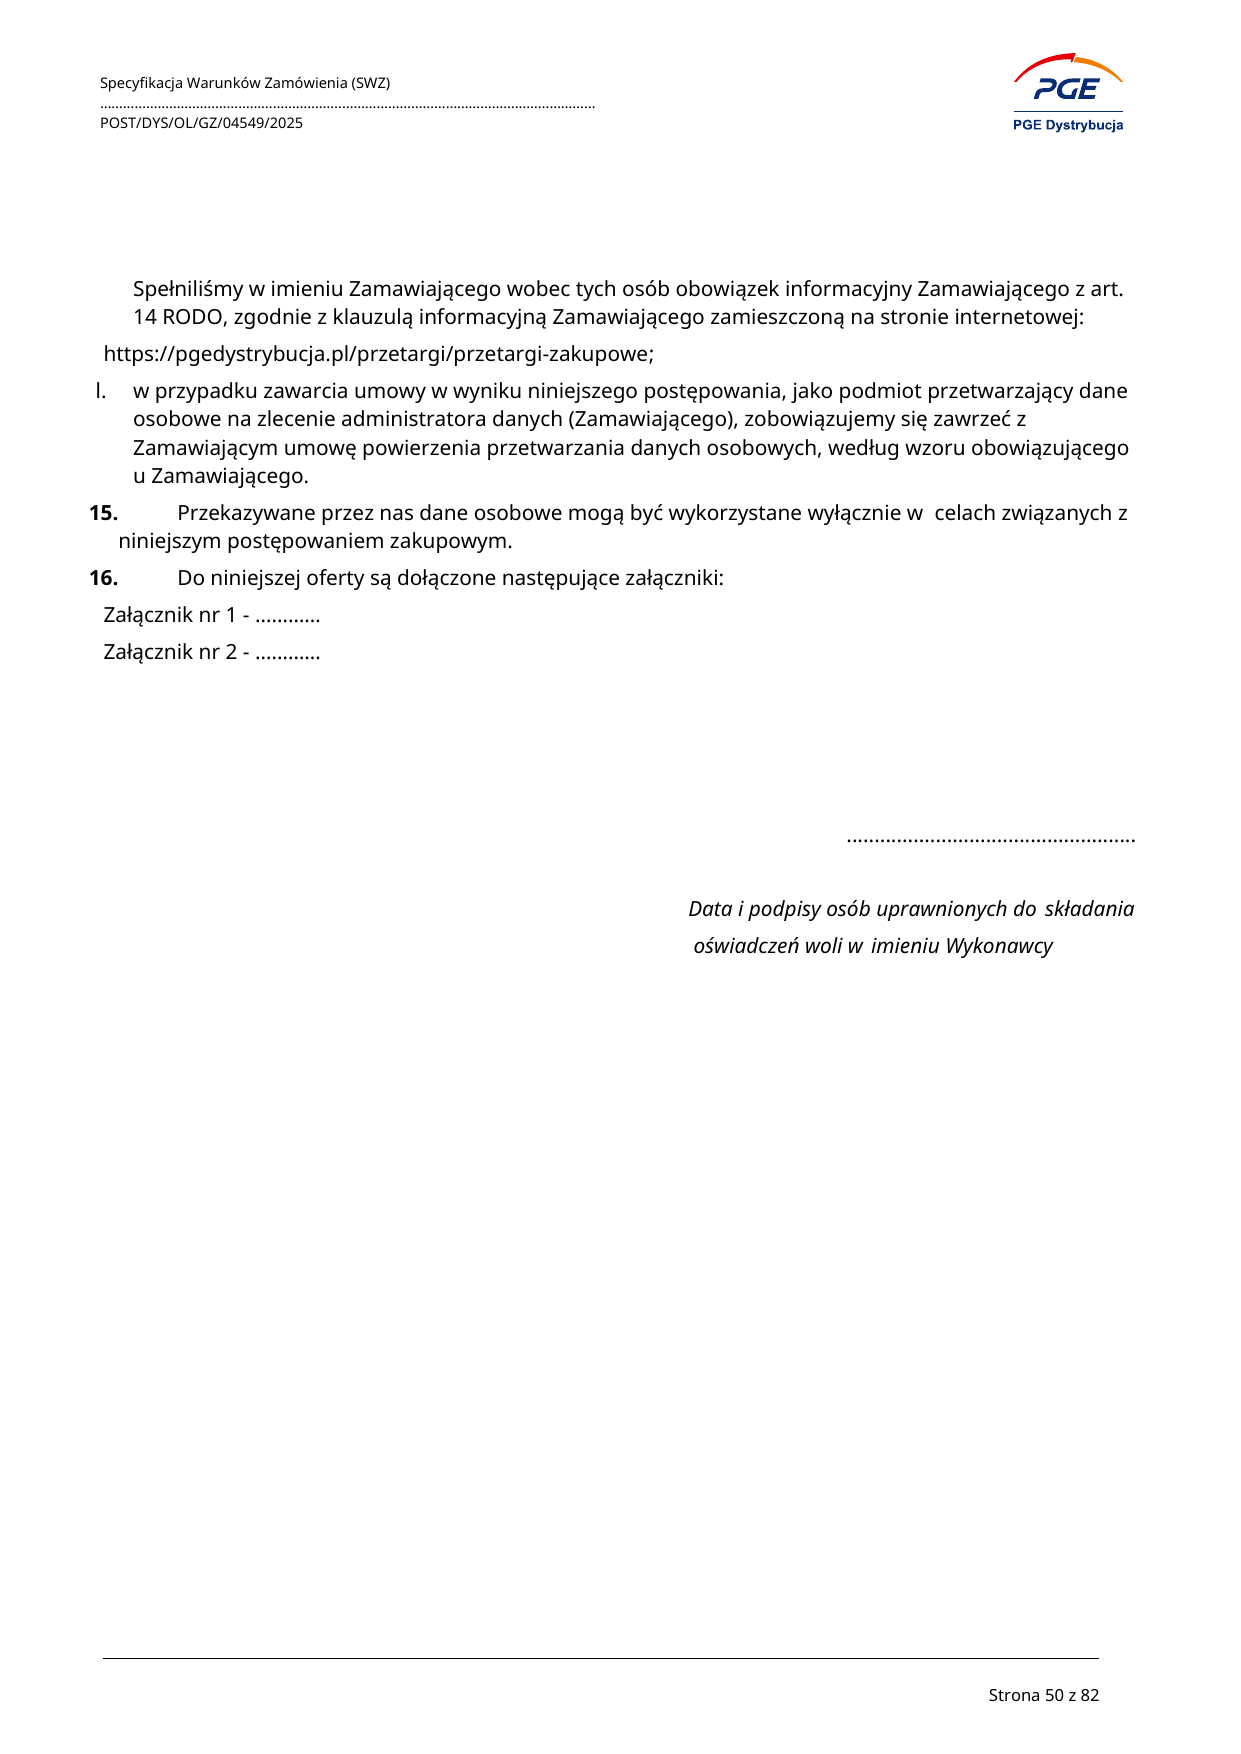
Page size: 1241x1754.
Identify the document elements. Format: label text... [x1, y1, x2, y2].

list w przypadku zawarcia umowy w wyniku niniejszego postępowania, jako podmiot przetwarzający dane osobowe na zlecenie administratora danych (Zamawiającego), zobowiązujemy się zawrzeć z Zamawiającym umowę powierzenia przetwarzania danych osobowych, według wzoru obowiązującego u Zamawiającego. [95, 376, 1137, 490]
text https://pgedystrybucja.pl/przetargi/przetargi-zakupowe; [103, 339, 1137, 368]
text Data i podpisy osób uprawnionych do składania [103, 894, 1137, 923]
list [95, 274, 1137, 331]
text Załącznik nr 1 - ………… [103, 600, 1137, 628]
list Przekazywane przez nas dane osobowe mogą być wykorzystane wyłącznie w celach związanych z niniejszym postępowaniem zakupowym. [88, 498, 1137, 555]
text oświadczeń woli w imieniu Wykonawcy [619, 931, 1137, 959]
text Załącznik nr 2 - ………… [103, 637, 1137, 665]
list Do niniejszej oferty są dołączone następujące załączniki: [88, 563, 1137, 592]
text .................................................... [103, 821, 1137, 849]
